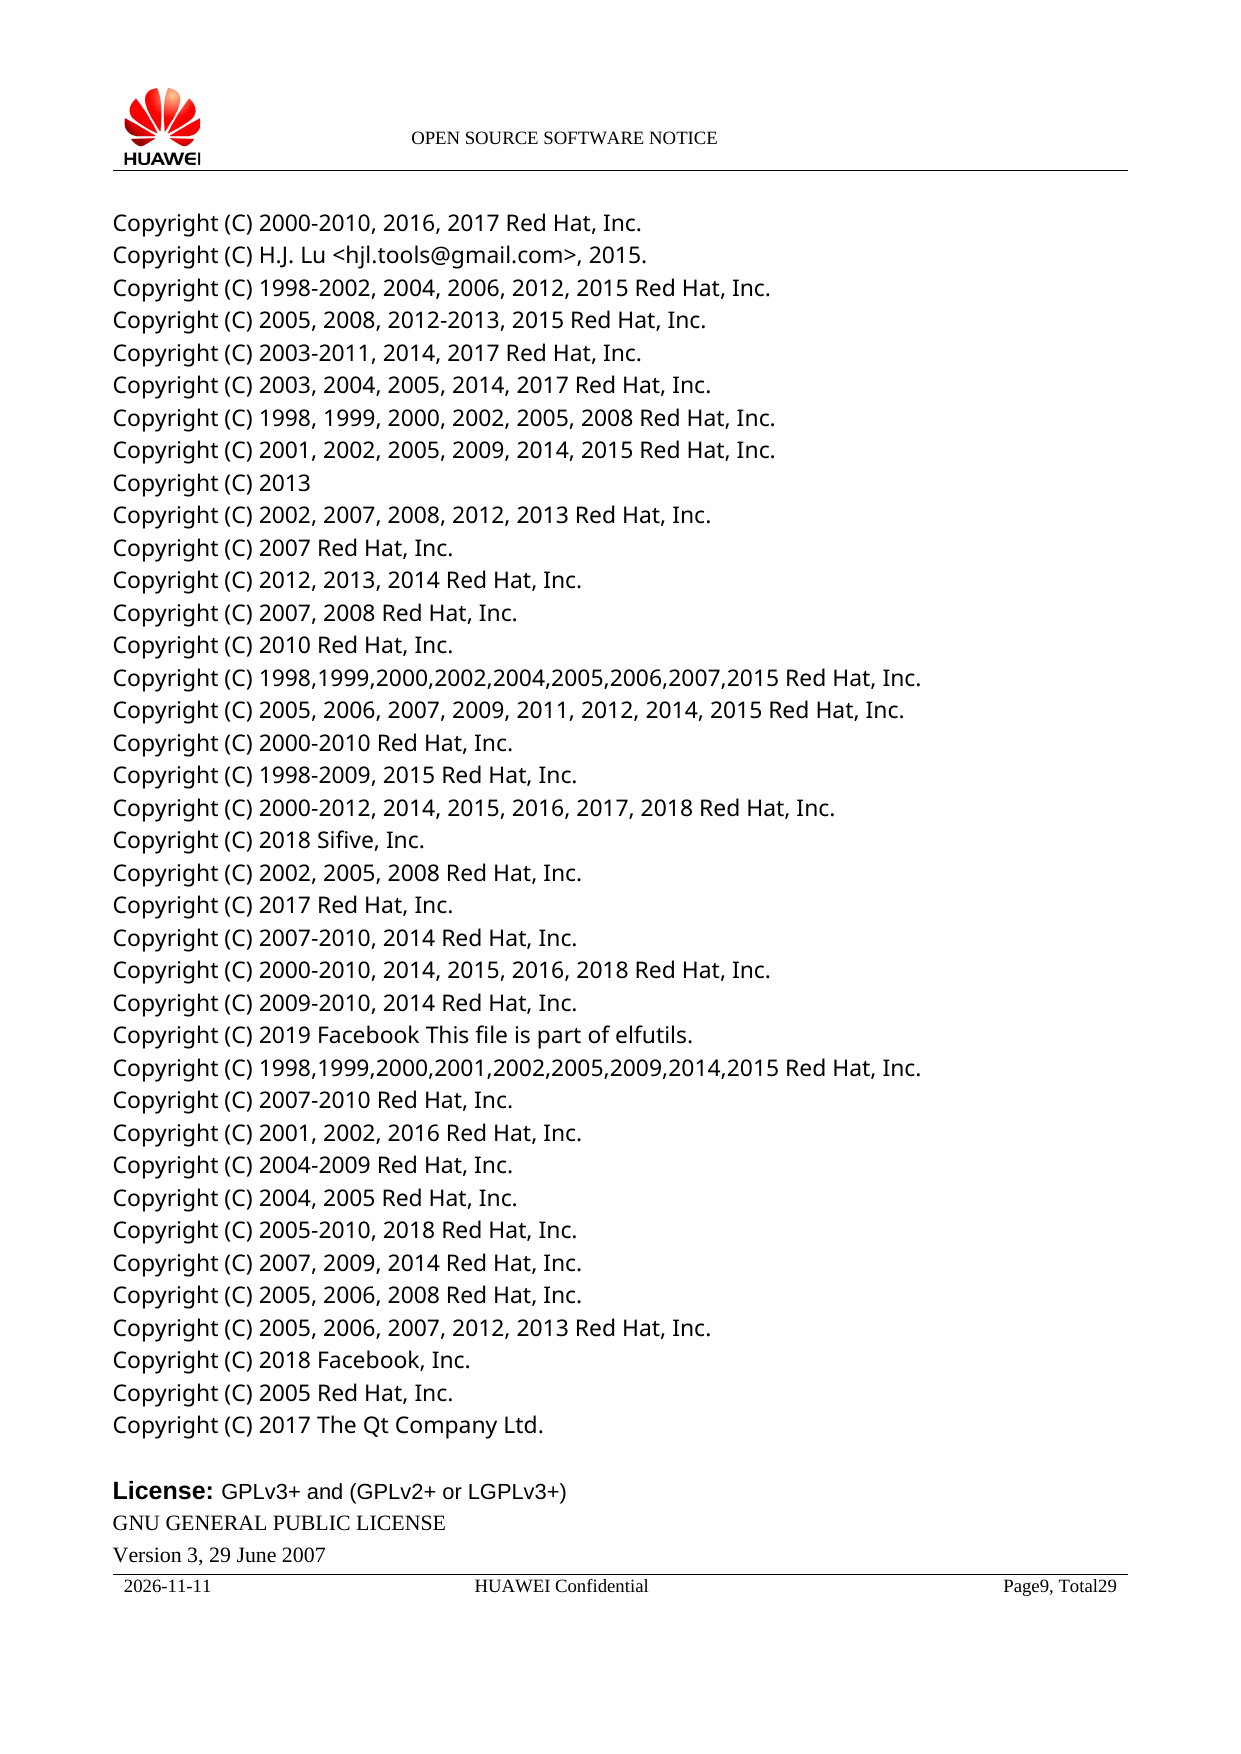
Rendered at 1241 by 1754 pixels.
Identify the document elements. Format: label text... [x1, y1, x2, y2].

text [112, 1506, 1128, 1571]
picture [124, 88, 201, 165]
text License: GPLv3+ and (GPLv2+ or LGPLv3+) [112, 1474, 1128, 1506]
